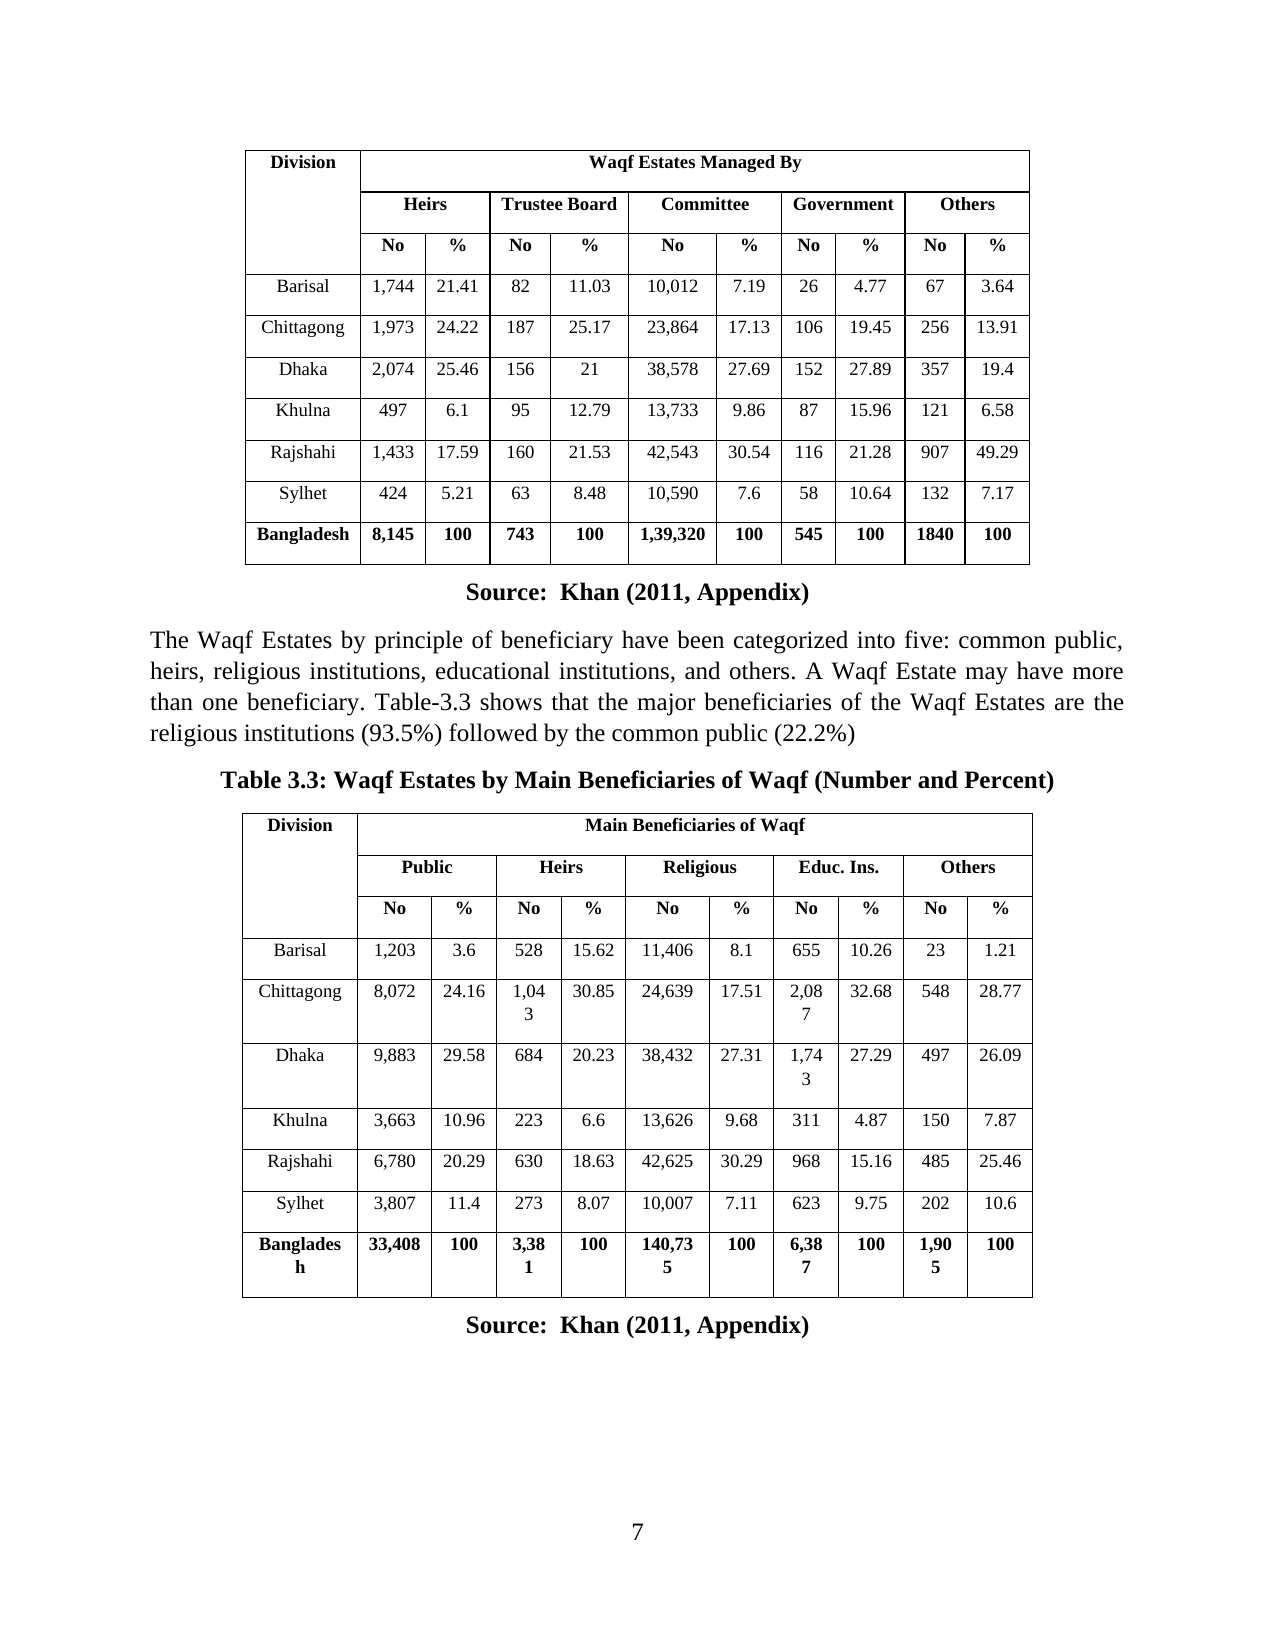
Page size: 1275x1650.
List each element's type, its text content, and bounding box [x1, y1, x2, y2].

table_cell No [774, 897, 838, 937]
table_cell % [966, 234, 1029, 274]
table_cell 1,39,320 [629, 523, 716, 563]
table_cell 256 [906, 316, 964, 357]
table_cell 9.86 [717, 399, 781, 439]
table_cell 160 [491, 441, 550, 481]
table_cell 497 [904, 1044, 967, 1108]
table_cell 25.46 [426, 358, 489, 398]
table_cell 1,203 [358, 939, 431, 979]
table_cell No [906, 234, 964, 274]
table_cell 24.16 [432, 980, 496, 1043]
table_cell 202 [904, 1192, 967, 1232]
table_cell No [904, 897, 967, 937]
table_cell 6.6 [562, 1109, 625, 1149]
table_cell 49.29 [966, 441, 1029, 481]
table_cell Chittagong [246, 316, 360, 357]
table_cell 21.41 [426, 275, 489, 315]
table_cell Dhaka [243, 1044, 357, 1108]
table_cell 424 [361, 482, 425, 522]
table_cell 23 [904, 939, 967, 979]
table_cell 8.07 [562, 1192, 625, 1232]
table_cell 11.4 [432, 1192, 496, 1232]
table_cell % [426, 234, 489, 274]
table_cell Heirs [361, 193, 489, 233]
table_cell 13.91 [966, 316, 1029, 357]
table_cell 623 [774, 1192, 838, 1232]
table_cell 100 [551, 523, 628, 563]
table_cell 156 [491, 358, 550, 398]
table_cell 42,625 [626, 1150, 709, 1191]
table_cell 630 [497, 1150, 561, 1191]
table_cell 311 [774, 1109, 838, 1149]
table_cell 121 [906, 399, 964, 439]
table_cell 38,578 [629, 358, 716, 398]
table_cell 33,408 [358, 1233, 431, 1297]
table_cell 10,590 [629, 482, 716, 522]
table_cell 1,743 [774, 1044, 838, 1108]
table_cell 21.53 [551, 441, 628, 481]
table_cell 106 [782, 316, 835, 357]
table_cell 132 [906, 482, 964, 522]
table_cell 1,973 [361, 316, 425, 357]
table_cell 8,145 [361, 523, 425, 563]
table_cell Others [906, 193, 1029, 233]
table_cell Dhaka [246, 358, 360, 398]
table_cell 21.28 [836, 441, 904, 481]
table_header Waqf Estates Managed By [361, 151, 1029, 191]
table_cell Bangladesh [246, 523, 360, 563]
table_cell 100 [710, 1233, 773, 1297]
text The Waqf Estates by principle of beneficiary have been categorized into five: common public, heirs, religious institutions, educational institutions, and others. A Waqf Estate may have more than one beneficiary. Table-3.3 shows that the major beneficiaries of the Waqf Estates are the religious institutions (93.5%) followed by the common public (22.2%) [150, 625, 1125, 747]
table_cell 19.45 [836, 316, 904, 357]
table_cell Heirs [497, 856, 625, 896]
table_cell Khulna [243, 1109, 357, 1149]
table_cell 27.69 [717, 358, 781, 398]
table_cell Others [904, 856, 1032, 896]
table_cell 6,387 [774, 1233, 838, 1297]
table_cell 30.29 [710, 1150, 773, 1191]
table_cell No [629, 234, 716, 274]
table_cell 2,074 [361, 358, 425, 398]
table_cell 528 [497, 939, 561, 979]
table_cell 7.19 [717, 275, 781, 315]
table_cell Sylhet [246, 482, 360, 522]
table_cell Religious [626, 856, 773, 896]
table_cell 497 [361, 399, 425, 439]
table_cell % [836, 234, 904, 274]
table_cell 907 [906, 441, 964, 481]
table_cell 26 [782, 275, 835, 315]
table_cell 3.6 [432, 939, 496, 979]
table_cell 8,072 [358, 980, 431, 1043]
table_cell 13,733 [629, 399, 716, 439]
table_cell % [432, 897, 496, 937]
table_cell 18.63 [562, 1150, 625, 1191]
table_cell 42,543 [629, 441, 716, 481]
table_cell Trustee Board [491, 193, 628, 233]
table_cell 8.48 [551, 482, 628, 522]
table_cell 95 [491, 399, 550, 439]
table_cell Barisal [243, 939, 357, 979]
table_cell 24.22 [426, 316, 489, 357]
table_cell 273 [497, 1192, 561, 1232]
table_cell 7.87 [968, 1109, 1032, 1149]
table_header Division [243, 814, 357, 937]
table_cell 10.96 [432, 1109, 496, 1149]
table_cell 13,626 [626, 1109, 709, 1149]
table_cell No [491, 234, 550, 274]
table_cell 11.03 [551, 275, 628, 315]
table_cell No [782, 234, 835, 274]
table_cell 1.21 [968, 939, 1032, 979]
table_cell 100 [839, 1233, 903, 1297]
text Source: Khan (2011, Appendix) [150, 577, 1125, 606]
table_cell 968 [774, 1150, 838, 1191]
table_cell 6.58 [966, 399, 1029, 439]
table_cell 1,043 [497, 980, 561, 1043]
table_cell 17.51 [710, 980, 773, 1043]
table_cell 5.21 [426, 482, 489, 522]
table_cell 10,007 [626, 1192, 709, 1232]
table_cell % [717, 234, 781, 274]
table_cell 1,433 [361, 441, 425, 481]
table_cell Sylhet [243, 1192, 357, 1232]
table_cell 11,406 [626, 939, 709, 979]
table_cell 32.68 [839, 980, 903, 1043]
text Source: Khan (2011, Appendix) [150, 1310, 1125, 1339]
table_cell 25.17 [551, 316, 628, 357]
table_cell Khulna [246, 399, 360, 439]
text Table 3.3: Waqf Estates by Main Beneficiaries of Waqf (Number and Percent) [150, 766, 1125, 794]
table_cell Rajshahi [246, 441, 360, 481]
table_cell Public [358, 856, 496, 896]
table_cell Chittagong [243, 980, 357, 1043]
table_cell 38,432 [626, 1044, 709, 1108]
table_cell Government [782, 193, 904, 233]
table_cell 8.1 [710, 939, 773, 979]
table_cell 6,780 [358, 1150, 431, 1191]
table_cell 10.64 [836, 482, 904, 522]
table_cell 10.26 [839, 939, 903, 979]
table_cell 100 [717, 523, 781, 563]
table_cell No [626, 897, 709, 937]
table_cell 63 [491, 482, 550, 522]
table_cell 116 [782, 441, 835, 481]
table_cell 2,087 [774, 980, 838, 1043]
table_cell 27.31 [710, 1044, 773, 1108]
table_cell 187 [491, 316, 550, 357]
table_cell 27.89 [836, 358, 904, 398]
table_cell Educ. Ins. [774, 856, 903, 896]
table_cell 6.1 [426, 399, 489, 439]
table_cell 743 [491, 523, 550, 563]
table_cell 82 [491, 275, 550, 315]
table_cell 10,012 [629, 275, 716, 315]
table_cell 357 [906, 358, 964, 398]
table_cell 58 [782, 482, 835, 522]
table_cell 87 [782, 399, 835, 439]
table_cell 15.96 [836, 399, 904, 439]
table_cell 29.58 [432, 1044, 496, 1108]
table_cell 21 [551, 358, 628, 398]
table_cell 27.29 [839, 1044, 903, 1108]
table_cell 545 [782, 523, 835, 563]
table_cell No [358, 897, 431, 937]
table_cell 223 [497, 1109, 561, 1149]
table_cell 19.4 [966, 358, 1029, 398]
table_cell 684 [497, 1044, 561, 1108]
table_cell % [562, 897, 625, 937]
table_cell 7.17 [966, 482, 1029, 522]
table_cell 4.77 [836, 275, 904, 315]
table_cell 100 [966, 523, 1029, 563]
table_cell % [551, 234, 628, 274]
table_cell 20.23 [562, 1044, 625, 1108]
table_cell 20.29 [432, 1150, 496, 1191]
table_cell Committee [629, 193, 781, 233]
table_cell Bangladesh [243, 1233, 357, 1297]
table_cell 7.6 [717, 482, 781, 522]
table_cell % [968, 897, 1032, 937]
table_cell Barisal [246, 275, 360, 315]
table_cell 12.79 [551, 399, 628, 439]
table_cell 24,639 [626, 980, 709, 1043]
table_cell No [361, 234, 425, 274]
table_cell 30.85 [562, 980, 625, 1043]
table_cell 100 [968, 1233, 1032, 1297]
table_cell 3,807 [358, 1192, 431, 1232]
table_cell 152 [782, 358, 835, 398]
table_header Main Beneficiaries of Waqf [358, 814, 1032, 855]
table_cell 9.68 [710, 1109, 773, 1149]
table_cell 26.09 [968, 1044, 1032, 1108]
table_cell 7.11 [710, 1192, 773, 1232]
table_cell 1840 [906, 523, 964, 563]
table_cell 655 [774, 939, 838, 979]
table_cell 3.64 [966, 275, 1029, 315]
table_cell 25.46 [968, 1150, 1032, 1191]
table_cell 548 [904, 980, 967, 1043]
table_header Division [246, 151, 360, 274]
table_cell 1,744 [361, 275, 425, 315]
table_cell 67 [906, 275, 964, 315]
table_cell 30.54 [717, 441, 781, 481]
table_cell 150 [904, 1109, 967, 1149]
table_cell % [839, 897, 903, 937]
table_cell 17.59 [426, 441, 489, 481]
table_cell 17.13 [717, 316, 781, 357]
table_cell 1,905 [904, 1233, 967, 1297]
table_cell No [497, 897, 561, 937]
table_cell 100 [836, 523, 904, 563]
table_cell % [710, 897, 773, 937]
table_cell 4.87 [839, 1109, 903, 1149]
table_cell 9.75 [839, 1192, 903, 1232]
table_cell 140,735 [626, 1233, 709, 1297]
table_cell 3,381 [497, 1233, 561, 1297]
table_cell Rajshahi [243, 1150, 357, 1191]
table_cell 100 [432, 1233, 496, 1297]
table_cell 3,663 [358, 1109, 431, 1149]
table_cell 28.77 [968, 980, 1032, 1043]
table_cell 485 [904, 1150, 967, 1191]
table_cell 15.16 [839, 1150, 903, 1191]
table_cell 23,864 [629, 316, 716, 357]
table_cell 15.62 [562, 939, 625, 979]
table_cell 100 [562, 1233, 625, 1297]
table_cell 10.6 [968, 1192, 1032, 1232]
table_cell 100 [426, 523, 489, 563]
table_cell 9,883 [358, 1044, 431, 1108]
